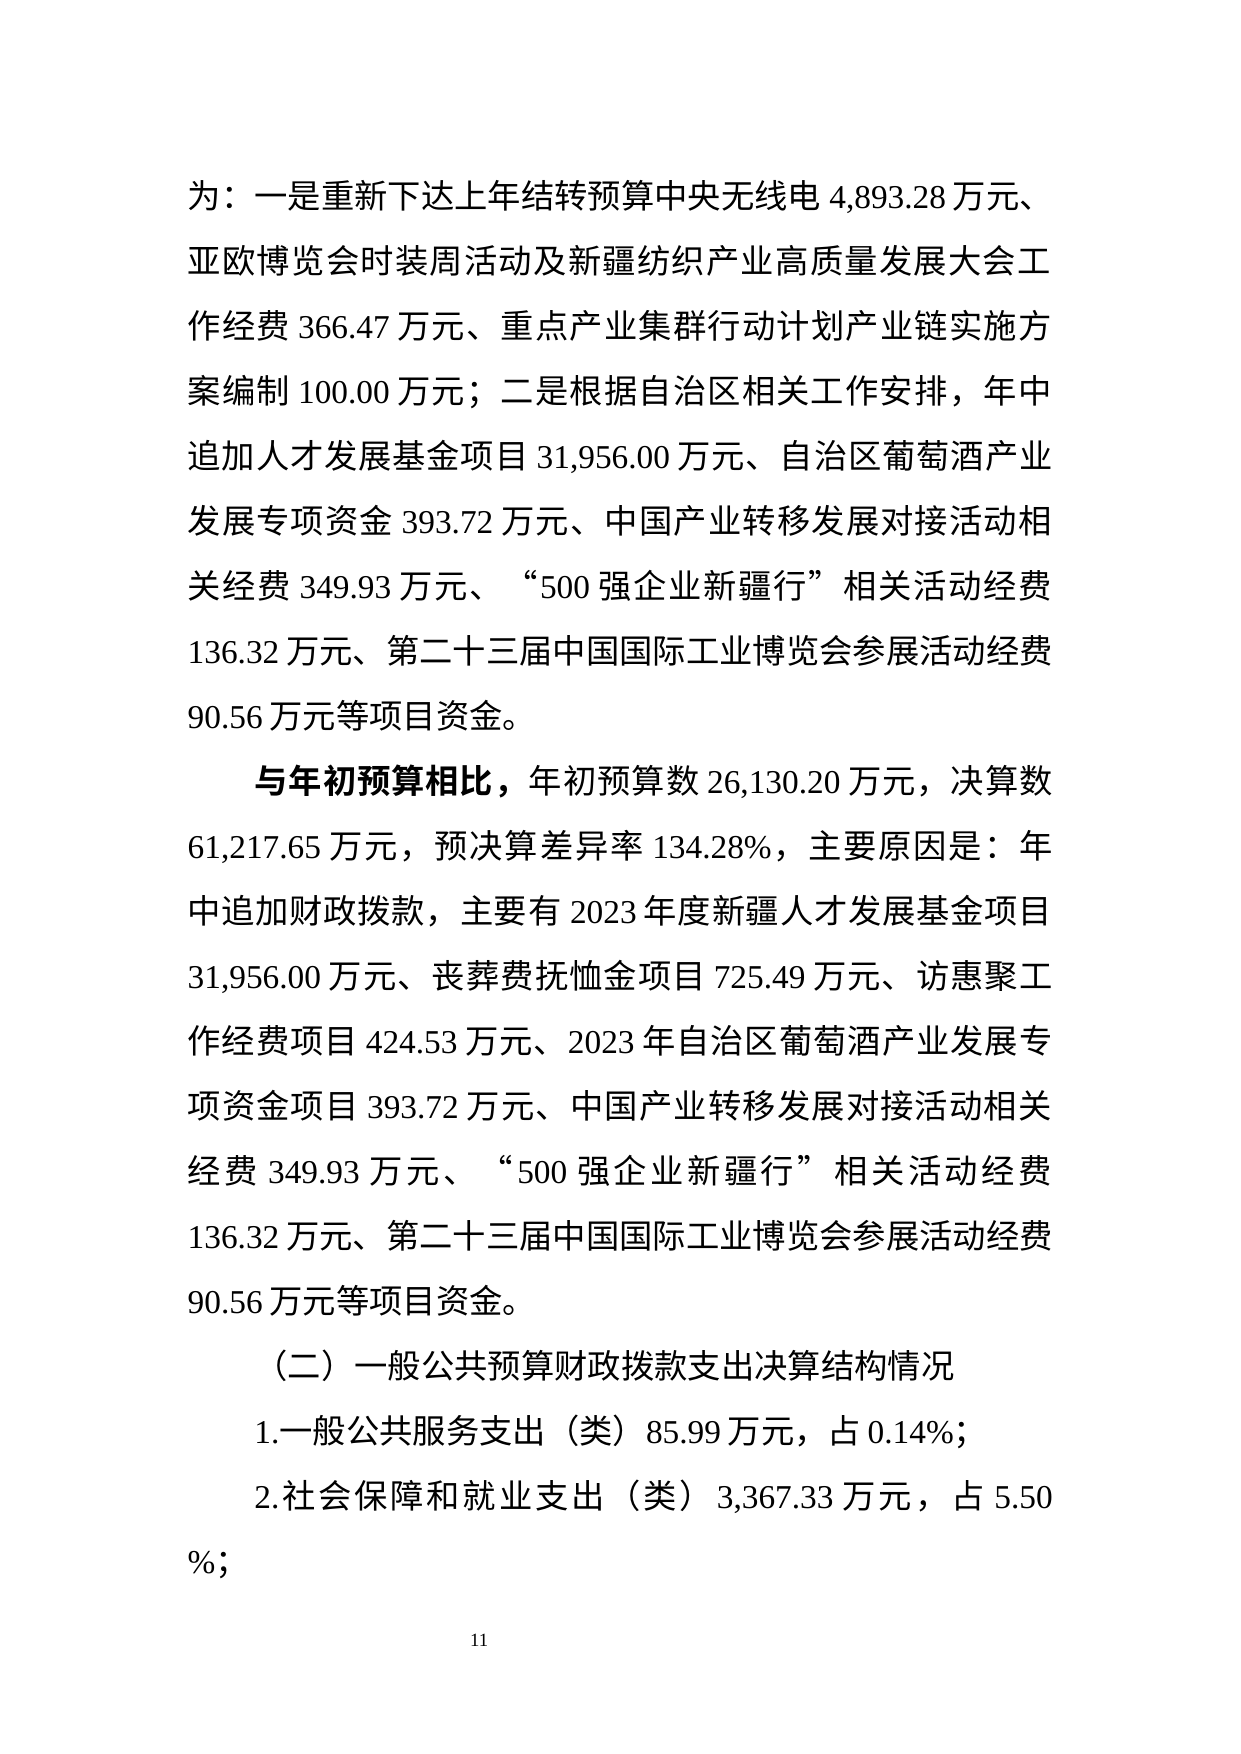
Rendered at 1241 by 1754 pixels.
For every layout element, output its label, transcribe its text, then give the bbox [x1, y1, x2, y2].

list 2.社会保障和就业支出（类）3,367.33万元，占5.50%； [187, 1462, 1053, 1592]
text 与年初预算相比，年初预算数26,130.20万元，决算数61,217.65万元，预决算差异率134.28%，主要原因是：年中追加财政拨款，主要有2023年度新疆人才发展基金项目31,956.00万元、丧葬费抚恤金项目725.49万元、访惠聚工作经费项目424.53万元、2023年自治区葡萄酒产业发展专项资金项目393.72万元、中国产业转移发展对接活动相关经费349.93万元、“500强企业新疆行”相关活动经费136.32万元、第二十三届中国国际工业博览会参展活动经费90.56万元等项目资金。 [187, 747, 1053, 1332]
list 1.一般公共服务支出（类）85.99万元，占0.14%； [187, 1397, 1053, 1462]
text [187, 162, 1053, 747]
list 一般公共预算财政拨款支出决算结构情况 [187, 1332, 1053, 1397]
